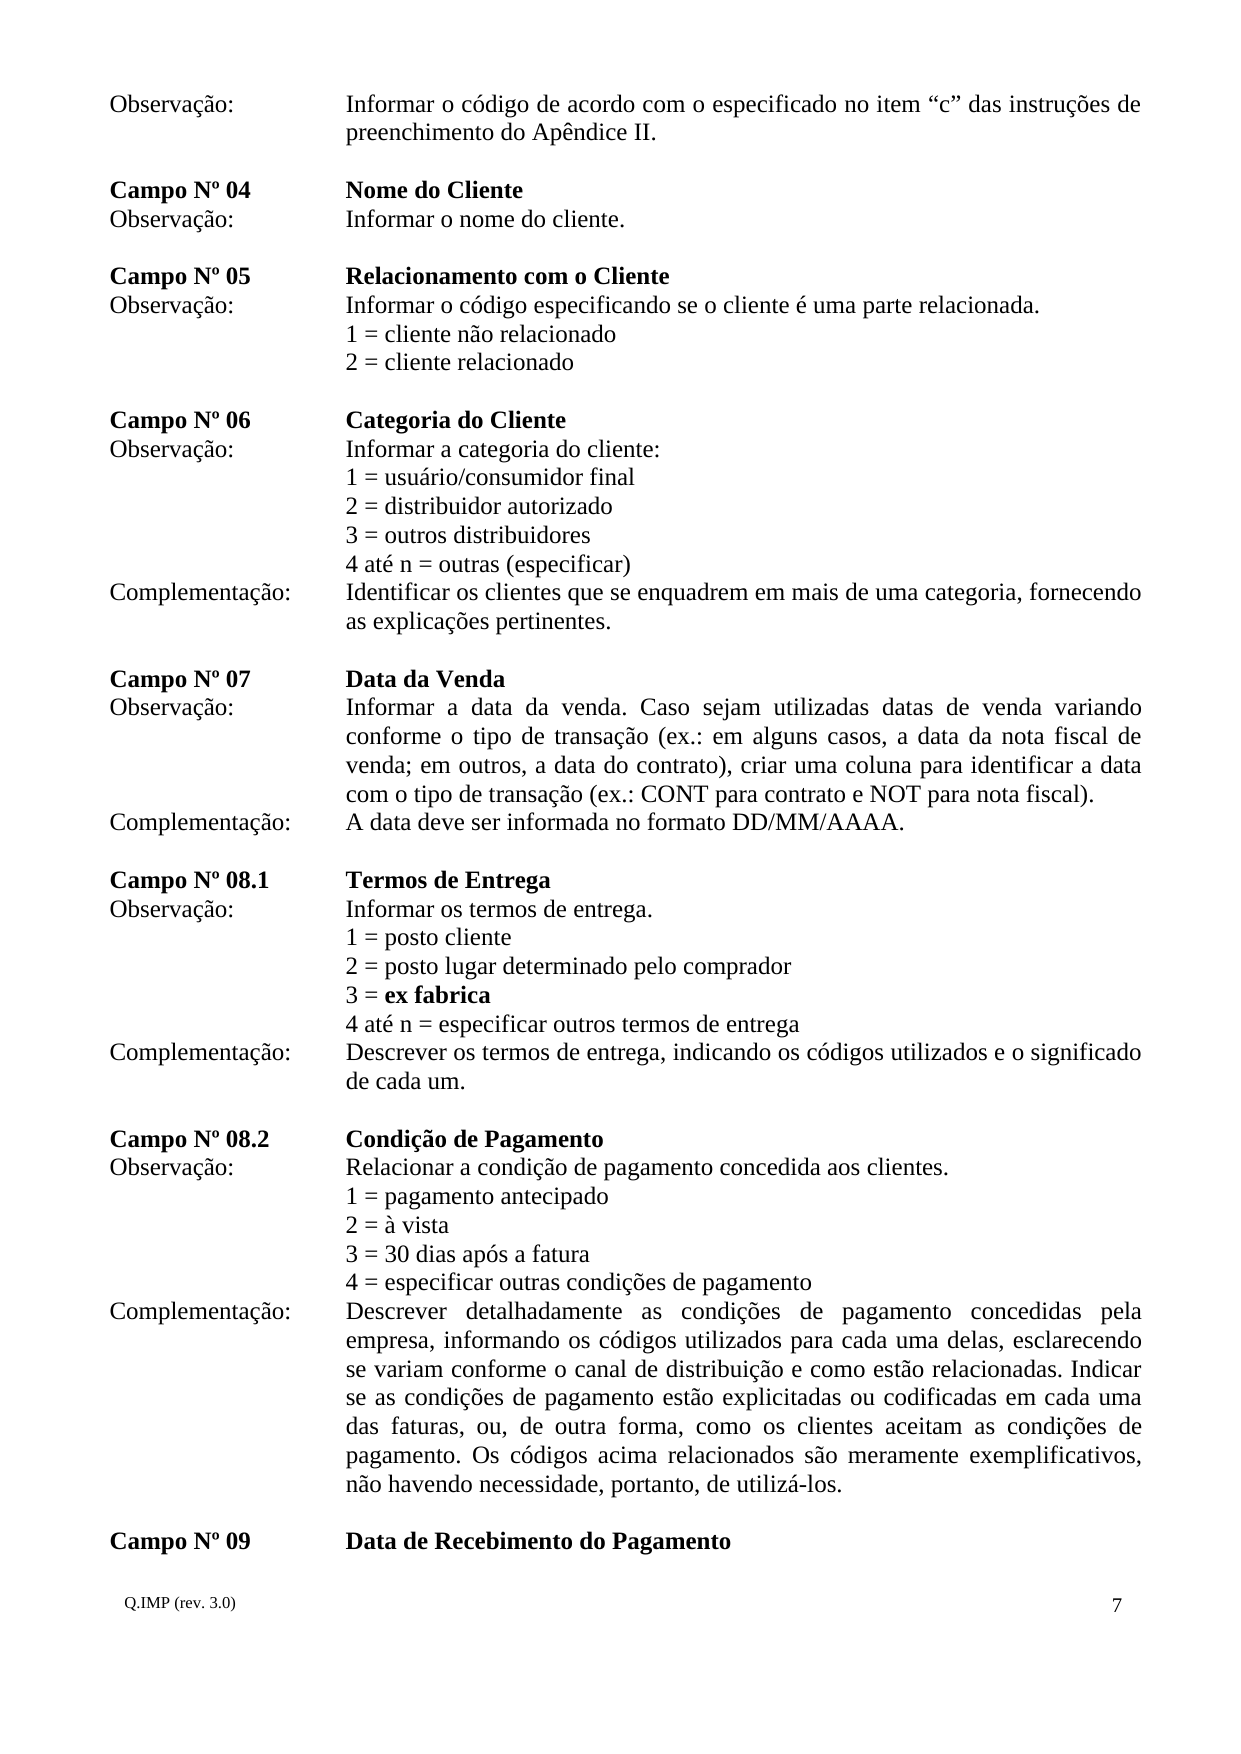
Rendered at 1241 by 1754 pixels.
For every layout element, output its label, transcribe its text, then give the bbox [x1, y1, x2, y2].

text Complementação: Descrever detalhadamente as condições de pagamento concedidas pela empresa, informando os códigos utilizados para cada uma delas, esclarecendo se variam conforme o canal de distribuição e como estão relacionadas. Indicar se as condições de pagamento estão explicitadas ou codificadas em cada uma das faturas, ou, de outra forma, como os clientes aceitam as condições de pagamento. Os códigos acima relacionados são meramente exemplificativos, não havendo necessidade, portanto, de utilizá-los. [109, 1296, 1143, 1497]
text 3 = outros distribuidores [109, 520, 1143, 549]
text 1 = cliente não relacionado [109, 319, 1143, 347]
text 1 = posto cliente [109, 922, 1143, 951]
text Complementação: Descrever os termos de entrega, indicando os códigos utilizados e o significado de cada um. [109, 1037, 1143, 1095]
text 2 = à vista [109, 1210, 1143, 1239]
text Observação: Informar a data da venda. Caso sejam utilizadas datas de venda variando conforme o tipo de transação (ex.: em alguns casos, a data da nota fiscal de venda; em outros, a data do contrato), criar uma coluna para identificar a data com o tipo de transação (ex.: CONT para contrato e NOT para nota fiscal). [109, 692, 1143, 807]
text Observação: Informar o código especificando se o cliente é uma parte relacionada. [109, 290, 1143, 319]
text Observação: Informar a categoria do cliente: [109, 434, 1143, 462]
text Complementação: Identificar os clientes que se enquadrem em mais de uma categoria, fornecendo as explicações pertinentes. [109, 577, 1143, 635]
text 2 = posto lugar determinado pelo comprador [109, 951, 1143, 980]
text 3 = 30 dias após a fatura [109, 1239, 1143, 1267]
text 3 = ex fabrica [109, 980, 1143, 1009]
text 4 = especificar outras condições de pagamento [109, 1267, 1143, 1296]
text 1 = usuário/consumidor final [109, 462, 1143, 491]
text Campo Nº 09 Data de Recebimento do Pagamento [109, 1526, 1143, 1555]
text Observação: Relacionar a condição de pagamento concedida aos clientes. [109, 1152, 1143, 1181]
text 2 = cliente relacionado [109, 347, 1143, 376]
text 1 = pagamento antecipado [109, 1181, 1143, 1210]
text Observação: Informar o código de acordo com o especificado no item “c” das instruções de preenchimento do Apêndice II. [109, 89, 1143, 146]
text Campo Nº 07 Data da Venda [109, 664, 1143, 692]
text Observação: Informar os termos de entrega. [109, 894, 1143, 922]
text Campo Nº 05 Relacionamento com o Cliente [109, 261, 1143, 290]
text Complementação: A data deve ser informada no formato DD/MM/AAAA. [109, 807, 1143, 836]
text Campo Nº 08.2 Condição de Pagamento [109, 1124, 1143, 1152]
text 4 até n = especificar outros termos de entrega [109, 1009, 1143, 1037]
text Campo Nº 04 Nome do Cliente [109, 175, 1143, 204]
text Campo Nº 06 Categoria do Cliente [109, 405, 1143, 434]
text 4 até n = outras (especificar) [109, 549, 1143, 577]
text 2 = distribuidor autorizado [109, 491, 1143, 520]
text Observação: Informar o nome do cliente. [109, 204, 1143, 232]
text Campo Nº 08.1 Termos de Entrega [109, 865, 1143, 894]
